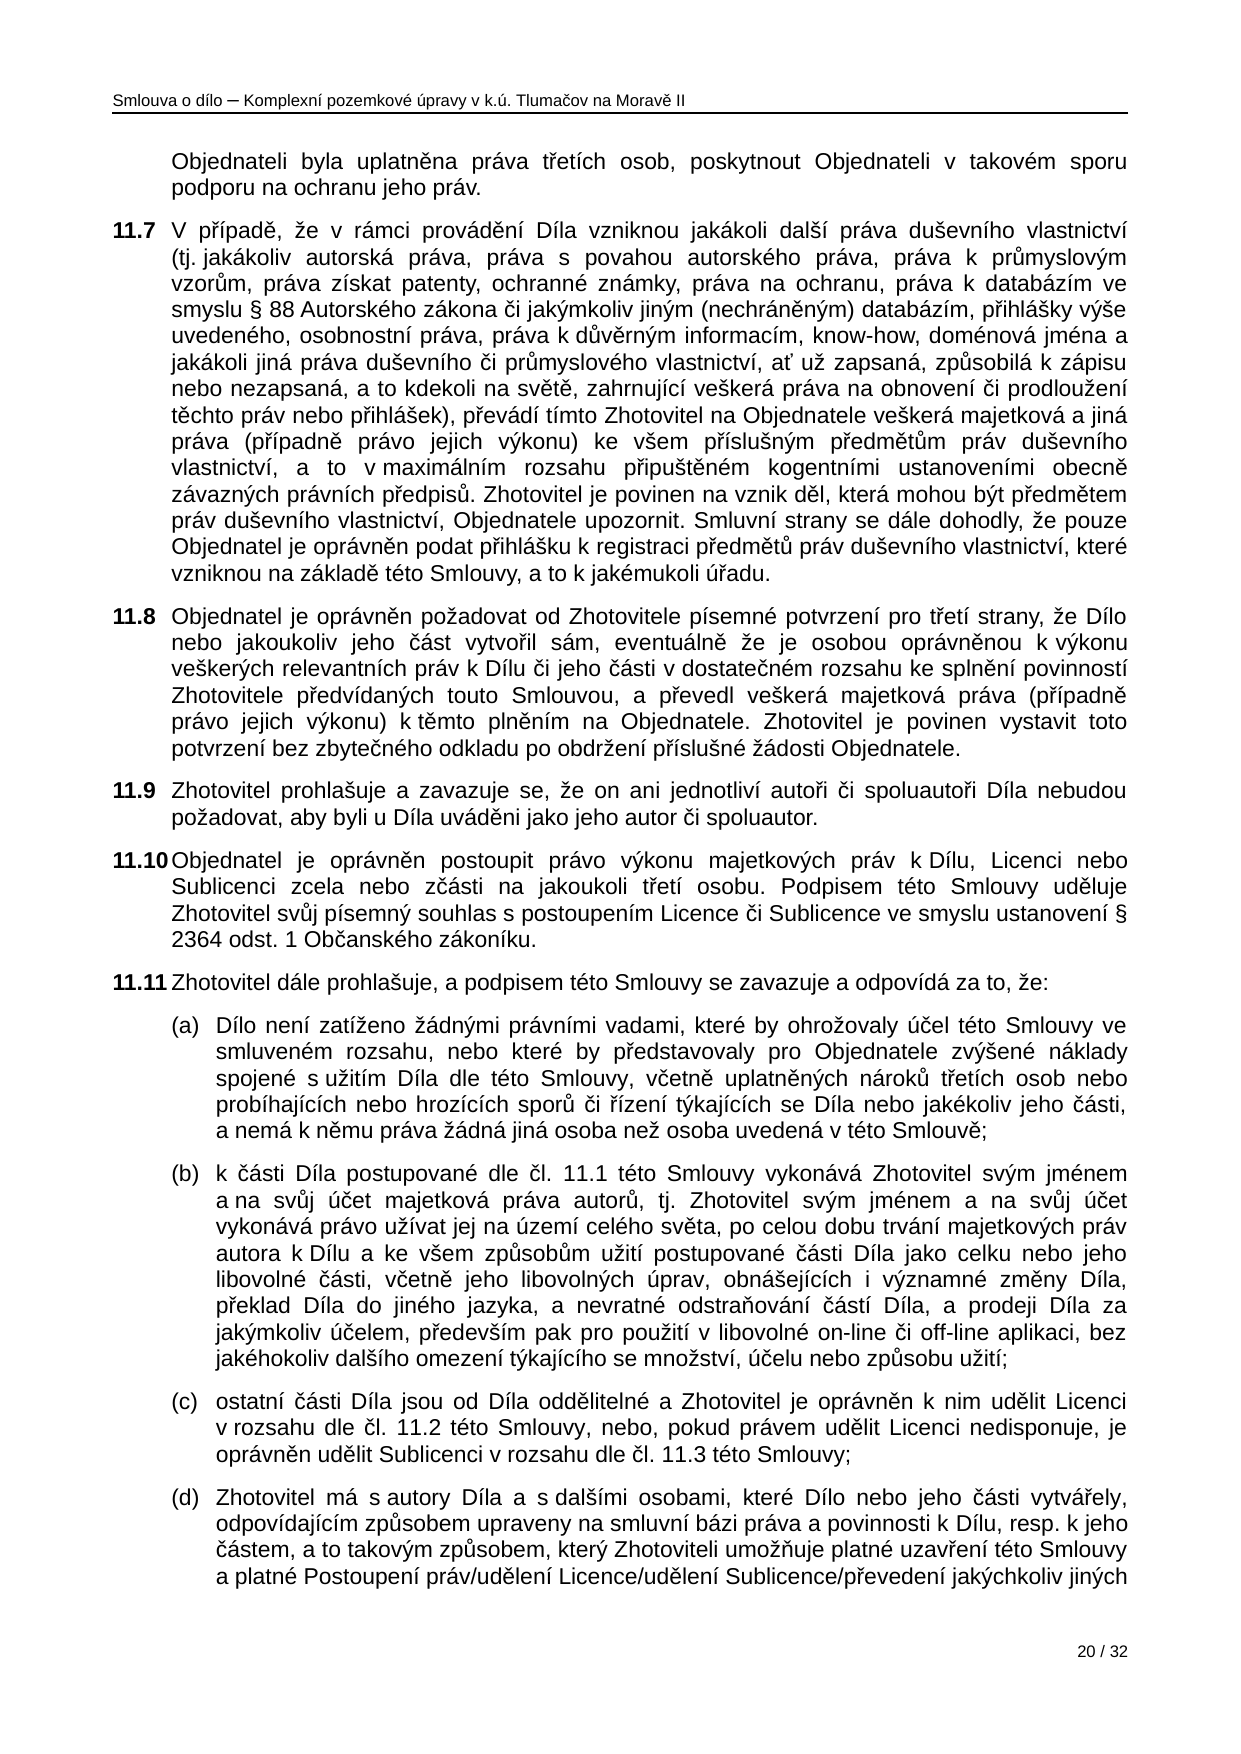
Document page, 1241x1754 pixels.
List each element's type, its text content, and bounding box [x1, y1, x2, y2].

text Objednatel je oprávněn postoupit právo výkonu majetkových práv k Dílu, Licenci nebo Sublicenci zcela nebo zčásti na jakoukoli třetí osobu. Podpisem této Smlouvy uděluje Zhotovitel svůj písemný souhlas s postoupením Licence či Sublicence ve smyslu ustanovení § 2364 odst. 1 Občanského zákoníku. [112, 847, 1128, 952]
list Dílo není zatíženo žádnými právními vadami, které by ohrožovaly účel této Smlouvy ve smluveném rozsahu, nebo které by představovaly pro Objednatele zvýšené náklady spojené s užitím Díla dle této Smlouvy, včetně uplatněných nároků třetích osob nebo probíhajících nebo hrozících sporů či řízení týkajících se Díla nebo jakékoliv jeho části, a nemá k němu práva žádná jiná osoba než osoba uvedená v této Smlouvě; [171, 1012, 1128, 1144]
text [171, 1484, 1128, 1589]
text ostatní části Díla jsou od Díla oddělitelné a Zhotovitel je oprávněn k nim udělit Licenci v rozsahu dle čl. 11.2 této Smlouvy, nebo, pokud právem udělit Licenci nedisponuje, je oprávněn udělit Sublicenci v rozsahu dle čl. 11.3 této Smlouvy; [171, 1388, 1128, 1467]
text Objednatel je oprávněn požadovat od Zhotovitele písemné potvrzení pro třetí strany, že Dílo nebo jakoukoliv jeho část vytvořil sám, eventuálně že je osobou oprávněnou k výkonu veškerých relevantních práv k Dílu či jeho části v dostatečném rozsahu ke splnění povinností Zhotovitele předvídaných touto Smlouvou, a převedl veškerá majetková práva (případně právo jejich výkonu) k těmto plněním na Objednatele. Zhotovitel je povinen vystavit toto potvrzení bez zbytečného odkladu po obdržení příslušné žádosti Objednatele. [112, 603, 1128, 761]
text Zhotovitel dále prohlašuje, a podpisem této Smlouvy se zavazuje a odpovídá za to, že: [112, 969, 1128, 995]
text k části Díla postupované dle čl. 11.1 této Smlouvy vykonává Zhotovitel svým jménem a na svůj účet majetková práva autorů, tj. Zhotovitel svým jménem a na svůj účet vykonává právo užívat jej na území celého světa, po celou dobu trvání majetkových práv autora k Dílu a ke všem způsobům užití postupované části Díla jako celku nebo jeho libovolné části, včetně jeho libovolných úprav, obnášejících i významné změny Díla, překlad Díla do jiného jazyka, a nevratné odstraňování částí Díla, a prodeji Díla za jakýmkoliv účelem, především pak pro použití v libovolné on-line či off-line aplikaci, bez jakéhokoliv dalšího omezení týkajícího se množství, účelu nebo způsobu užití; [171, 1160, 1128, 1371]
text V případě, že v rámci provádění Díla vzniknou jakákoli další práva duševního vlastnictví (tj. jakákoliv autorská práva, práva s povahou autorského práva, práva k průmyslovým vzorům, práva získat patenty, ochranné známky, práva na ochranu, práva k databázím ve smyslu § 88 Autorského zákona či jakýmkoliv jiným (nechráněným) databázím, přihlášky výše uvedeného, osobnostní práva, práva k důvěrným informacím, know-how, doménová jména a jakákoli jiná práva duševního či průmyslového vlastnictví, ať už zapsaná, způsobilá k zápisu nebo nezapsaná, a to kdekoli na světě, zahrnující veškerá práva na obnovení či prodloužení těchto práv nebo přihlášek), převádí tímto Zhotovitel na Objednatele veškerá majetková a jiná práva (případně právo jejich výkonu) ke všem příslušným předmětům práv duševního vlastnictví, a to v maximálním rozsahu připuštěném kogentními ustanoveními obecně závazných právních předpisů. Zhotovitel je povinen na vznik děl, která mohou být předmětem práv duševního vlastnictví, Objednatele upozornit. Smluvní strany se dále dohodly, že pouze Objednatel je oprávněn podat přihlášku k registraci předmětů práv duševního vlastnictví, které vzniknou na základě této Smlouvy, a to k jakémukoli úřadu. [112, 217, 1128, 586]
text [112, 148, 1128, 200]
text Zhotovitel prohlašuje a zavazuje se, že on ani jednotliví autoři či spoluautoři Díla nebudou požadovat, aby byli u Díla uváděni jako jeho autor či spoluautor. [112, 777, 1128, 830]
